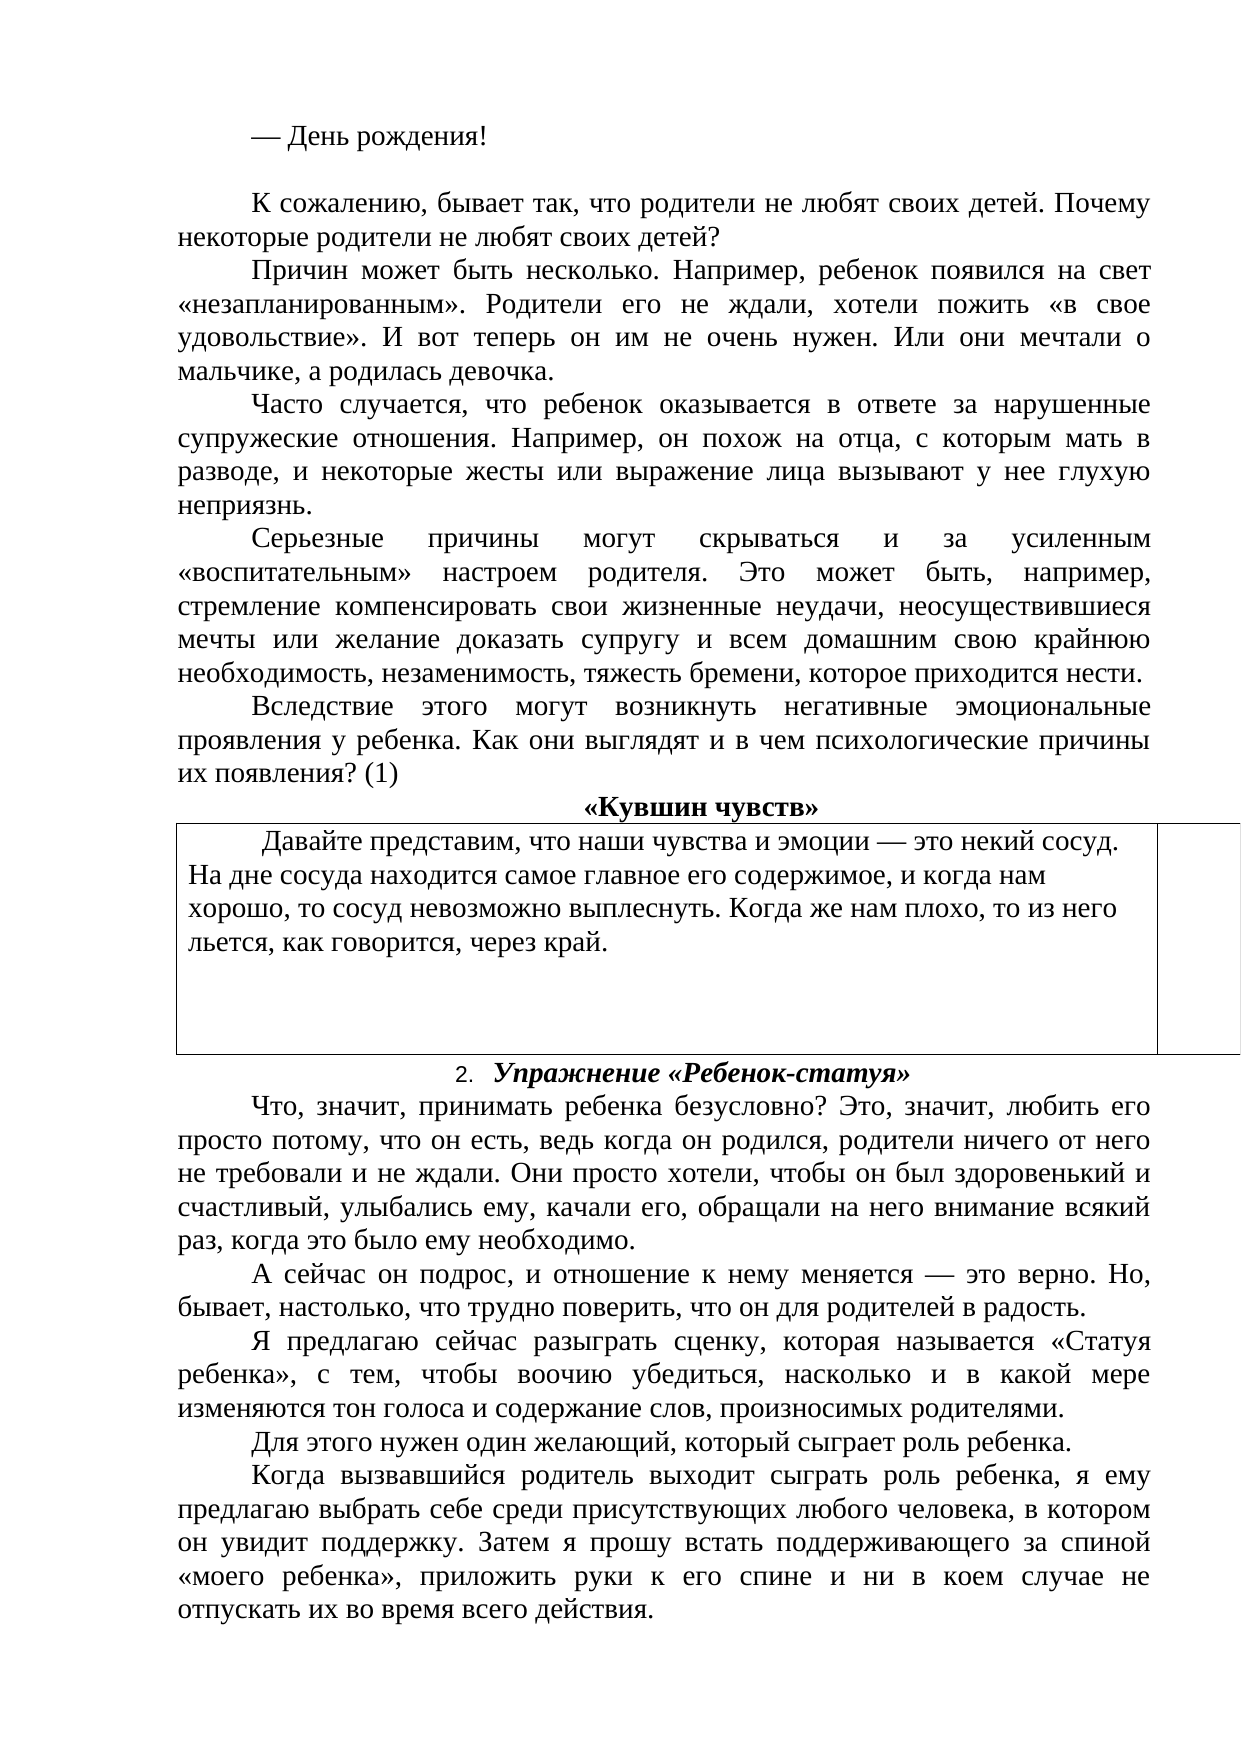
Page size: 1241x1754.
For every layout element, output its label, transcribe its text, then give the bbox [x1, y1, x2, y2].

text Для этого нужен один желающий, который сыграет роль ребенка. [177, 1424, 1152, 1457]
list Упражнение «Ребенок-статуя» [215, 1055, 1152, 1088]
text Когда вызвавшийся родитель выходит сыграть роль ребенка, я ему предлагаю выбрать себе среди присутствующих любого человека, в котором он увидит поддержку. Затем я прошу встать поддерживающего за спиной «моего ребенка», приложить руки к его спине и ни в коем случае не отпускать их во время всего действия. [177, 1457, 1152, 1625]
text Причин может быть несколько. Например, ребенок появился на свет «незапланированным». Родители его не ждали, хотели пожить «в свое удовольствие». И вот теперь он им не очень нужен. Или они мечтали о мальчике, а родилась девочка. [177, 252, 1152, 386]
text А сейчас он подрос, и отношение к нему меняется — это верно. Но, бывает, настолько, что трудно поверить, что он для родителей в радость. [177, 1256, 1152, 1323]
text — День рождения! [177, 118, 1152, 152]
text Что, значит, принимать ребенка безусловно? Это, значит, любить его просто потому, что он есть, ведь когда он родился, родители ничего от него не требовали и не ждали. Они просто хотели, чтобы он был здоровенький и счастливый, улыбались ему, качали его, обращали на него внимание всякий раз, когда это было ему необходимо. [177, 1088, 1152, 1256]
text Часто случается, что ребенок оказывается в ответе за нарушенные супружеские отношения. Например, он похож на отца, с которым мать в разводе, и некоторые жесты или выражение лица вызывают у нее глухую неприязнь. [177, 386, 1152, 521]
text «Кувшин чувств» [177, 789, 1152, 822]
text Вследствие этого могут возникнуть негативные эмоциональные проявления у ребенка. Как они выглядят и в чем психологические причины их появления? (1) [177, 688, 1152, 789]
table_header [1158, 824, 1240, 1054]
table_header Давайте представим, что наши чувства и эмоции — это некий сосуд. На дне сосуда находится самое главное его содержимое, и когда нам хорошо, то сосуд невозможно выплеснуть. Когда же нам плохо, то из него льется, как говорится, через край. [177, 824, 1157, 1054]
text Серьезные причины могут скрываться и за усиленным «воспитательным» настроем родителя. Это может быть, например, стремление компенсировать свои жизненные неудачи, неосуществившиеся мечты или желание доказать супругу и всем домашним свою крайнюю необходимость, незаменимость, тяжесть бремени, которое приходится нести. [177, 521, 1152, 688]
text Я предлагаю сейчас разыграть сценку, которая называется «Статуя ребенка», с тем, чтобы воочию убедиться, насколько и в какой мере изменяются тон голоса и содержание слов, произносимых родителями. [177, 1323, 1152, 1424]
text К сожалению, бывает так, что родители не любят своих детей. Почему некоторые родители не любят своих детей? [177, 185, 1152, 252]
